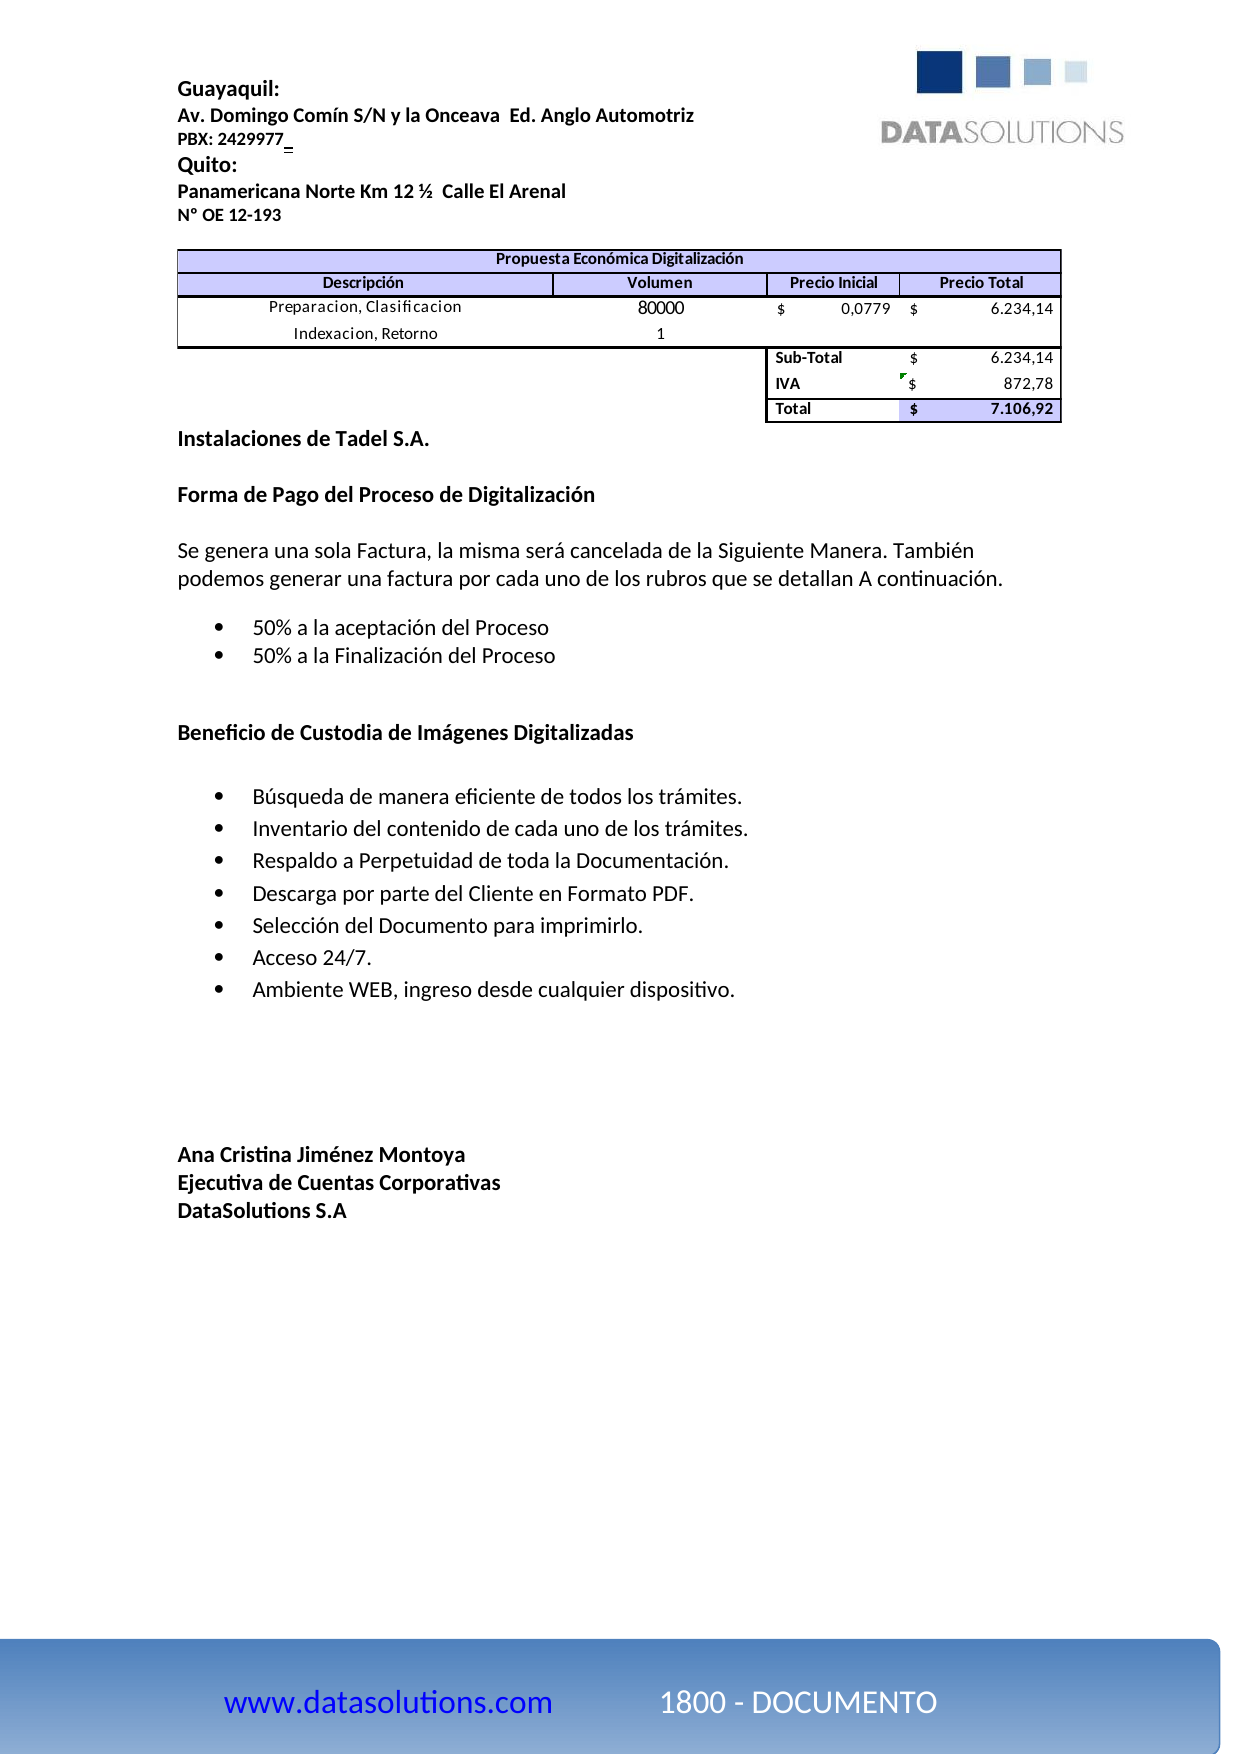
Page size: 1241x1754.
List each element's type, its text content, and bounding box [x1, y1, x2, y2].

text Instalaciones de Tadel S.A. [177, 424, 1063, 452]
text Se genera una sola Factura, la misma será cancelada de la Siguiente Manera. También podemos generar una factura por cada uno de los rubros que se detallan A continuación. [177, 536, 1063, 592]
text DataSolutions S.A [177, 1196, 1138, 1224]
text Ejecutiva de Cuentas Corporativas [177, 1168, 1138, 1196]
list 50% a la Finalización del Proceso [215, 641, 1063, 669]
list 50% a la aceptación del Proceso [215, 613, 1063, 641]
picture [846, 31, 1166, 163]
list Respaldo a Perpetuidad de toda la Documentación. [215, 847, 1063, 874]
list Selección del Documento para imprimirlo. [215, 911, 1063, 939]
text Beneficio de Custodia de Imágenes Digitalizadas [177, 718, 1063, 746]
list Búsqueda de manera eficiente de todos los trámites. [215, 782, 1063, 810]
list Acceso 24/7. [215, 943, 1063, 971]
text Ana Cristina Jiménez Montoya [177, 1140, 1138, 1168]
list Ambiente WEB, ingreso desde cualquier dispositivo. [215, 975, 1063, 1003]
list Descarga por parte del Cliente en Formato PDF. [215, 879, 1063, 907]
list Inventario del contenido de cada uno de los trámites. [215, 814, 1063, 842]
text Forma de Pago del Proceso de Digitalización [177, 480, 1063, 508]
